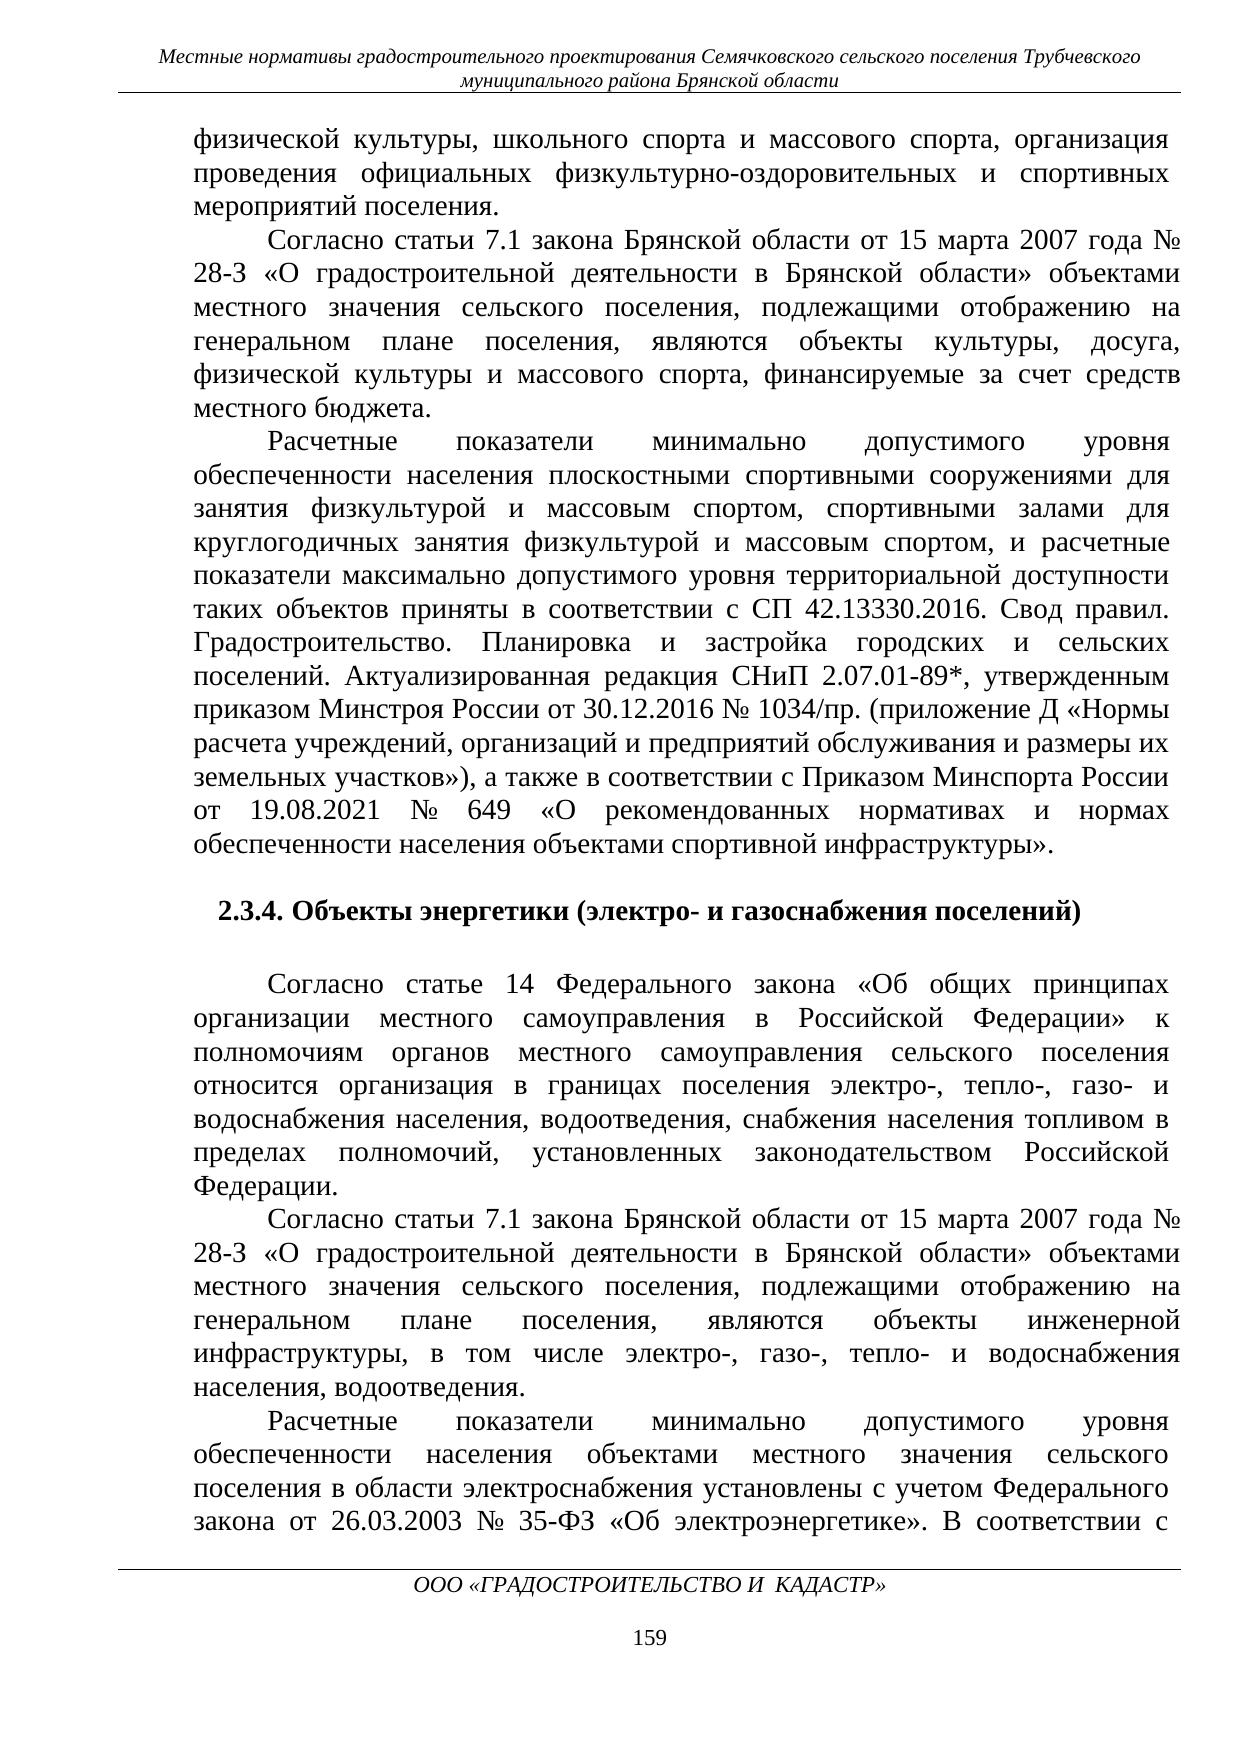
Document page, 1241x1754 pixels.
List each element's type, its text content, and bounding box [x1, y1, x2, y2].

text Расчетные показатели минимально допустимого уровня обеспеченности населения плоскостными спортивными сооружениями для занятия физкультурой и массовым спортом, спортивными залами для круглогодичных занятия физкультурой и массовым спортом, и расчетные показатели максимально допустимого уровня территориальной доступности таких объектов приняты в соответствии с СП 42.13330.2016. Свод правил. Градостроительство. Планировка и застройка городских и сельских поселений. Актуализированная редакция СНиП 2.07.01-89*, утвержденным приказом Минстроя России от 30.12.2016 № 1034/пр. (приложение Д «Нормы расчета учреждений, организаций и предприятий обслуживания и размеры их земельных участков»), а также в соответствии с Приказом Минспорта России от 19.08.2021 № 649 «О рекомендованных нормативах и нормах обеспеченности населения объектами спортивной инфраструктуры». [193, 423, 1170, 859]
list Объекты энергетики (электро- и газоснабжения поселений) [118, 893, 1181, 926]
text Согласно статьи 7.1 закона Брянской области от 15 марта 2007 года № 28-З «О градостроительной деятельности в Брянской области» объектами местного значения сельского поселения, подлежащими отображению на генеральном плане поселения, являются объекты культуры, досуга, физической культуры и массового спорта, финансируемые за счет средств местного бюджета. [193, 222, 1181, 423]
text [193, 1403, 1169, 1537]
text Согласно статьи 7.1 закона Брянской области от 15 марта 2007 года № 28-З «О градостроительной деятельности в Брянской области» объектами местного значения сельского поселения, подлежащими отображению на генеральном плане поселения, являются объекты инженерной инфраструктуры, в том числе электро-, газо-, тепло- и водоснабжения населения, водоотведения. [193, 1201, 1181, 1403]
text Согласно статье 14 Федерального закона «Об общих принципах организации местного самоуправления в Российской Федерации» к полномочиям органов местного самоуправления сельского поселения относится организация в границах поселения электро-, тепло-, газо- и водоснабжения населения, водоотведения, снабжения населения топливом в пределах полномочий, установленных законодательством Российской Федерации. [193, 967, 1170, 1201]
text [193, 121, 1170, 222]
